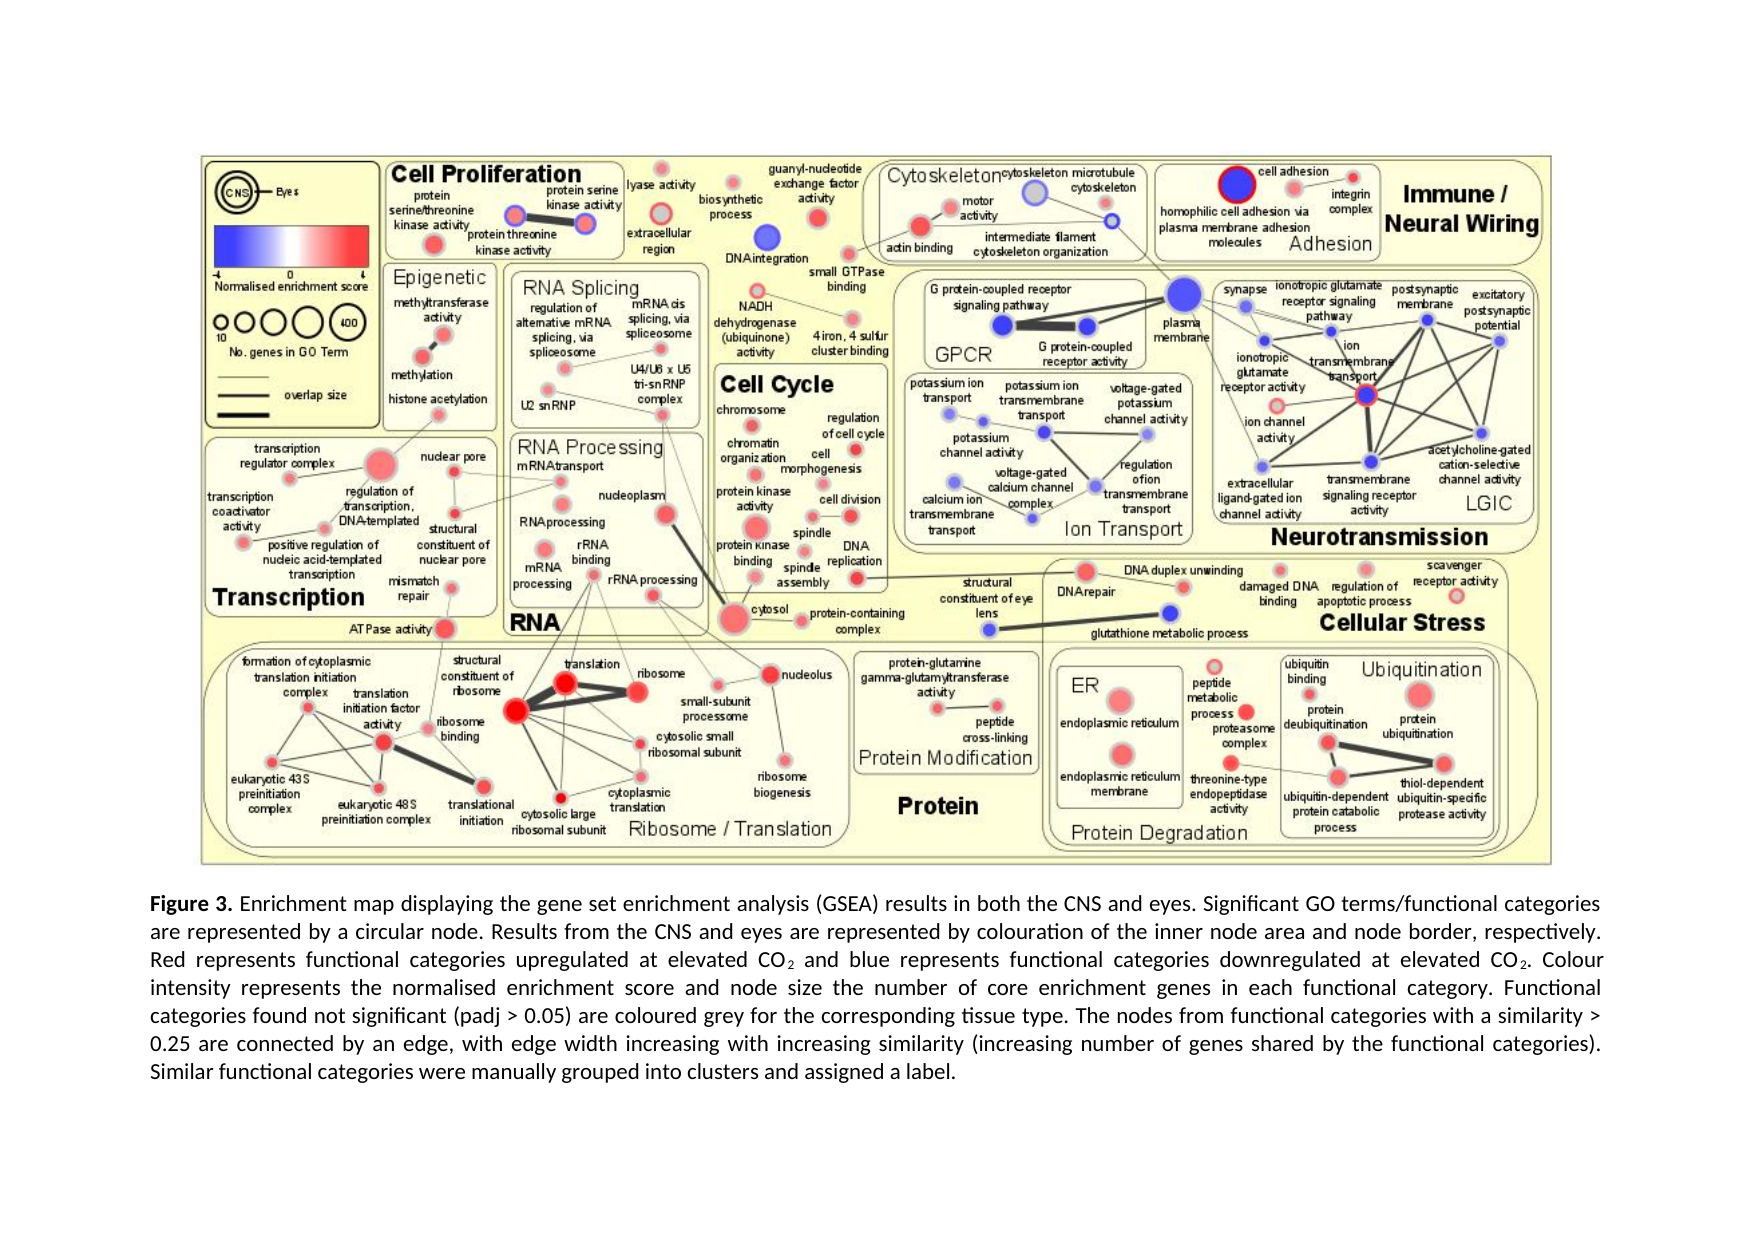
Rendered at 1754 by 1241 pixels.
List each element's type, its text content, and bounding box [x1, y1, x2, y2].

picture [150, 150, 1604, 872]
text Figure 3. Enrichment map displaying the gene set enrichment analysis (GSEA) results in both the CNS and eyes. Significant GO terms/functional categories are represented by a circular node. Results from the CNS and eyes are represented by colouration of the inner node area and node border, respectively. Red represents functional categories upregulated at elevated CO2 and blue represents functional categories downregulated at elevated CO2. Colour intensity represents the normalised enrichment score and node size the number of core enrichment genes in each functional category. Functional categories found not significant (padj > 0.05) are coloured grey for the corresponding tissue type. The nodes from functional categories with a similarity > 0.25 are connected by an edge, with edge width increasing with increasing similarity (increasing number of genes shared by the functional categories). Similar functional categories were manually grouped into clusters and assigned a label. [150, 889, 1604, 1085]
